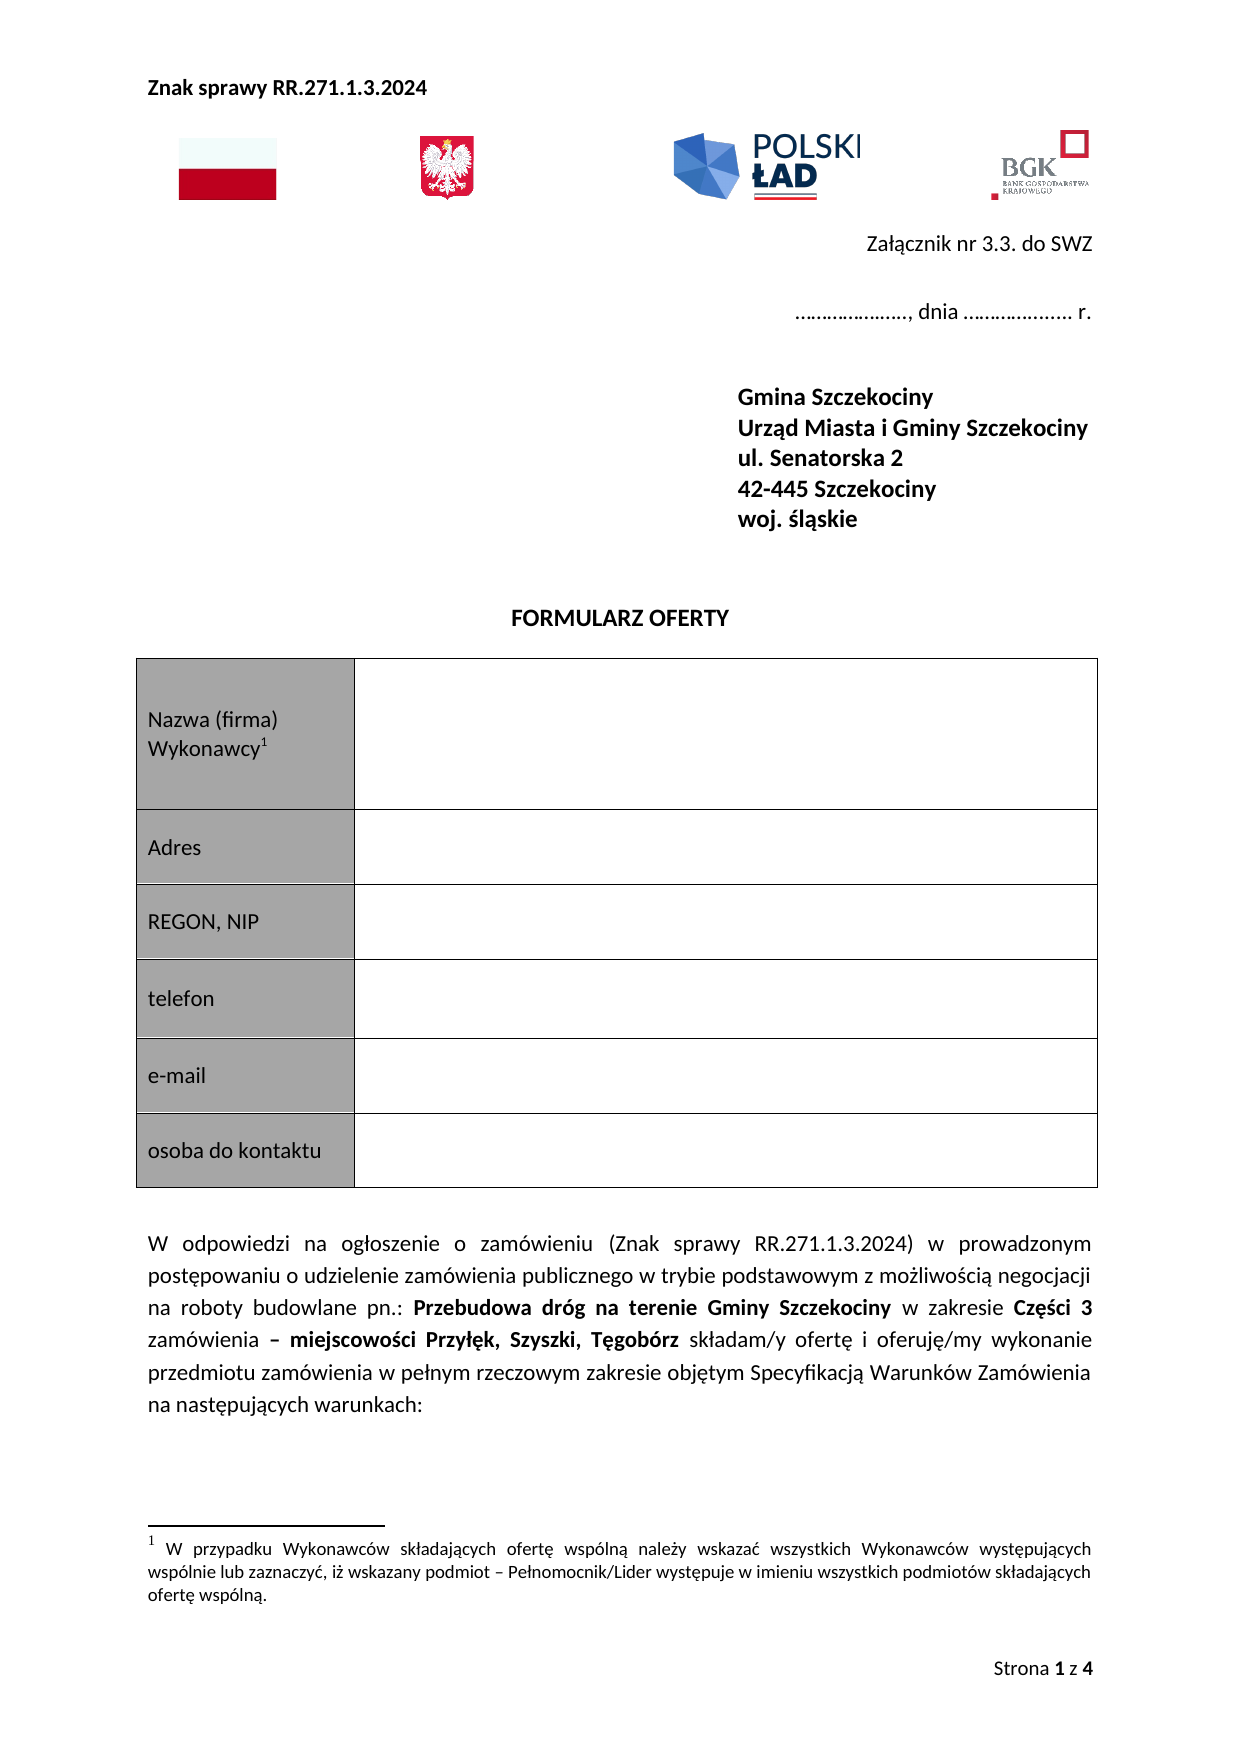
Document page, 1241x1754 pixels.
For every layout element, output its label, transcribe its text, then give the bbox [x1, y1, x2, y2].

table_cell telefon [137, 960, 354, 1037]
table_cell REGON, NIP [137, 885, 354, 958]
table_cell [355, 1039, 1097, 1112]
text Urząd Miasta i Gminy Szczekociny [738, 412, 1093, 442]
text ul. Senatorska 2 [738, 442, 1093, 473]
text Załącznik nr 3.3. do SWZ [148, 229, 1093, 257]
picture [178, 138, 277, 200]
text FORMULARZ OFERTY [148, 602, 1093, 633]
picture [420, 136, 474, 200]
table_cell [355, 960, 1097, 1037]
table_header [355, 659, 1097, 809]
table_cell [355, 1114, 1097, 1187]
table_cell Adres [137, 810, 354, 883]
picture [991, 130, 1089, 200]
text 42-445 Szczekociny [738, 473, 1093, 503]
picture [673, 133, 860, 200]
title woj. śląskie [738, 503, 1093, 534]
text Gmina Szczekociny [738, 381, 1093, 412]
text …………….….., dnia …………........ r. [148, 297, 1093, 325]
table_cell osoba do kontaktu [137, 1114, 354, 1187]
table_header Nazwa (firma) Wykonawcy [137, 659, 354, 809]
table_cell [355, 885, 1097, 958]
table_cell [355, 810, 1097, 883]
table_cell e-mail [137, 1039, 354, 1112]
text W odpowiedzi na ogłoszenie o zamówieniu (Znak sprawy RR.271.1.3.2024) w prowadzonym postępowaniu o udzielenie zamówienia publicznego w trybie podstawowym z możliwością negocjacji na roboty budowlane pn.: Przebudowa dróg na terenie Gminy Szczekociny w zakresie Części 3 zamówienia – miejscowości Przyłęk, Szyszki, Tęgobórz składam/y ofertę i oferuję/my wykonanie przedmiotu zamówienia w pełnym rzeczowym zakresie objętym Specyfikacją Warunków Zamówienia na następujących warunkach: [148, 1229, 1093, 1418]
